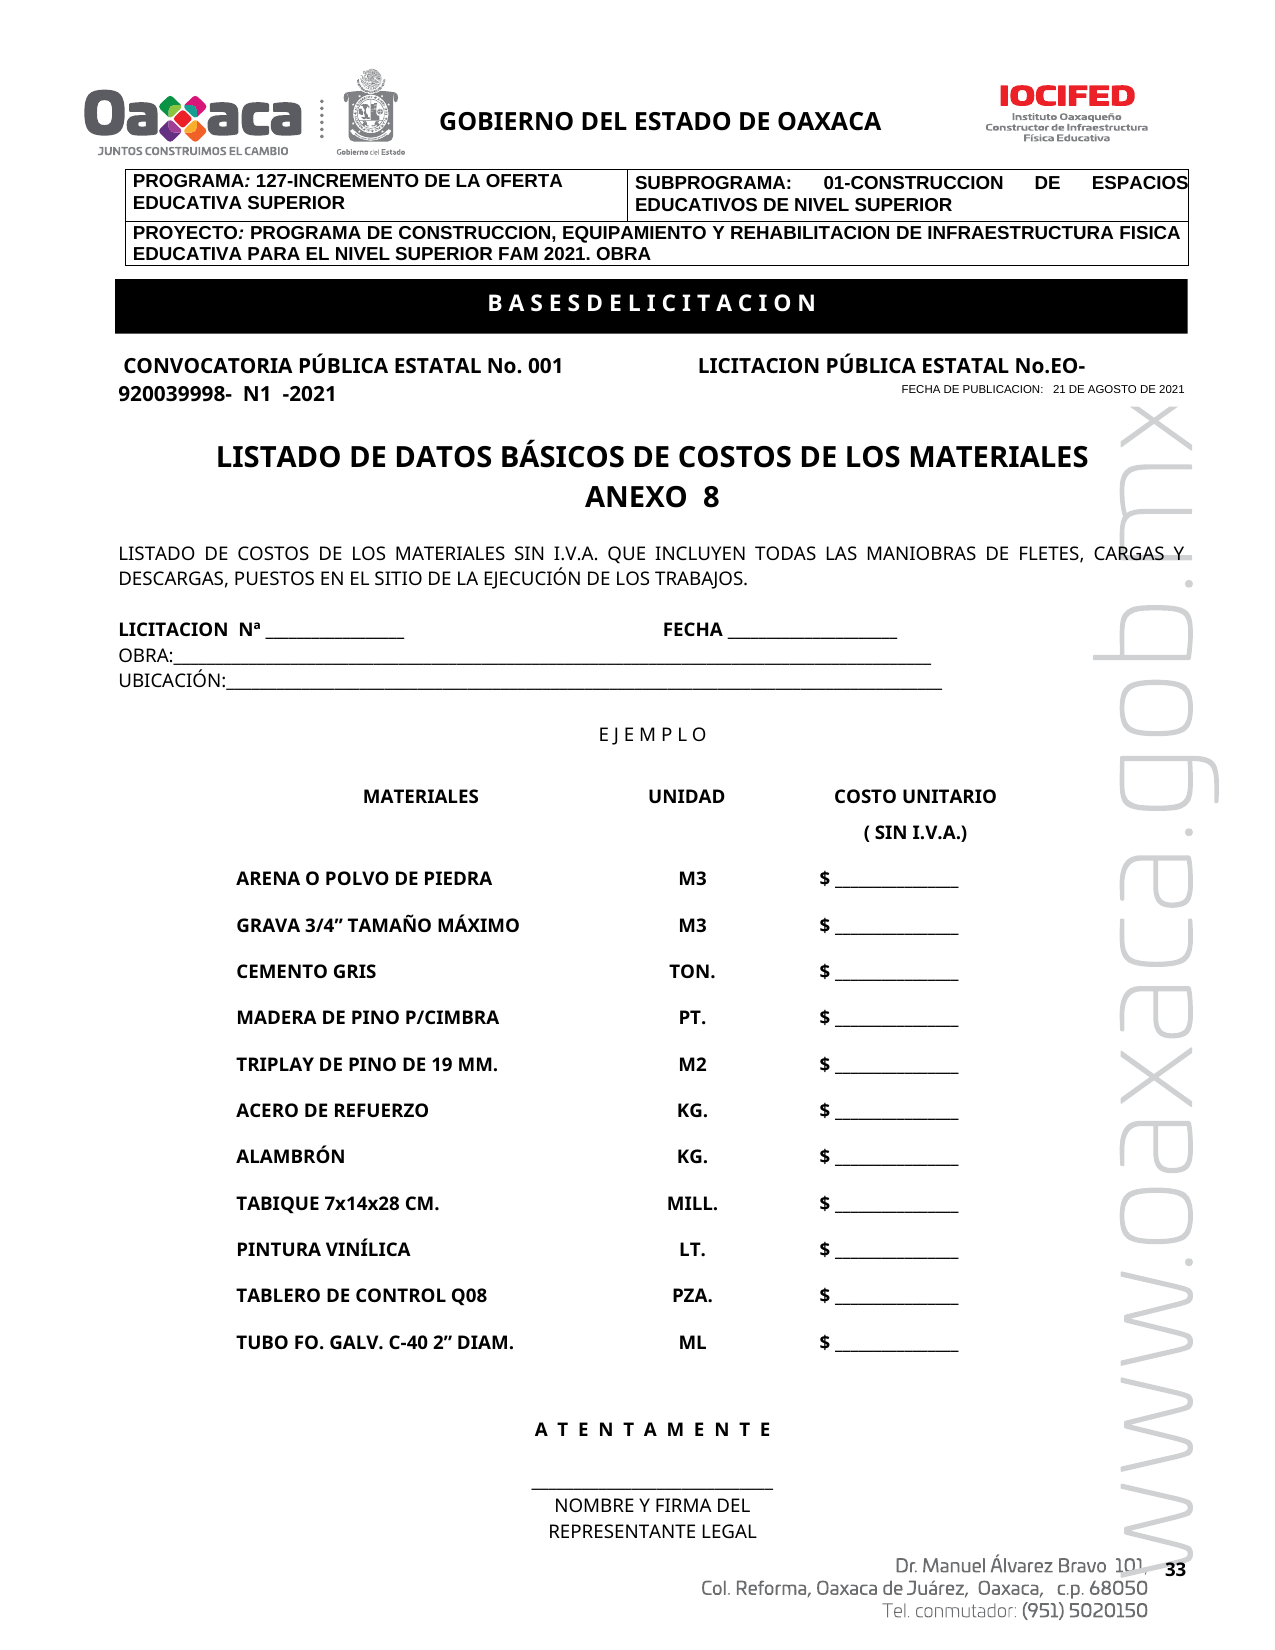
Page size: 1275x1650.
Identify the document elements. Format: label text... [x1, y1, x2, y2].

table_cell $ ________________ [760, 855, 1070, 901]
table_cell MADERA DE PINO P/CIMBRA [229, 994, 613, 1041]
table_cell $ ________________ [760, 901, 1070, 948]
subtitle A T E N T A M E N T E [118, 1416, 1186, 1442]
table_cell PZA. [613, 1272, 760, 1319]
table_cell $ ________________ [760, 1133, 1070, 1179]
table_cell $ ________________ [760, 1319, 1070, 1365]
table_header MATERIALES [229, 773, 613, 855]
table_cell LT. [613, 1226, 760, 1272]
text UBICACIÓN:______________________________________________________________________________________ [118, 667, 1186, 722]
table_cell M2 [613, 1041, 760, 1087]
table_cell TON. [613, 948, 760, 994]
table_cell PT. [613, 994, 760, 1041]
table_cell KG. [613, 1133, 760, 1179]
table_cell ACERO DE REFUERZO [229, 1087, 613, 1133]
table_cell ML [613, 1319, 760, 1365]
table_cell $ ________________ [760, 994, 1070, 1041]
table_cell $ ________________ [760, 1226, 1070, 1272]
text _____________________________ [118, 1467, 1186, 1493]
table_header UNIDAD [613, 773, 760, 855]
text NOMBRE Y FIRMA DEL [118, 1493, 1186, 1518]
table_cell TRIPLAY DE PINO DE 19 MM. [229, 1041, 613, 1087]
text ANEXO 8 [118, 476, 1186, 516]
text E J E M P L O [118, 722, 1186, 747]
text LISTADO DE DATOS BÁSICOS DE COSTOS DE LOS MATERIALES [118, 436, 1186, 476]
table_cell TUBO FO. GALV. C-40 2” DIAM. [229, 1319, 613, 1365]
table_cell KG. [613, 1087, 760, 1133]
table_cell $ ________________ [760, 948, 1070, 994]
table_cell ARENA O POLVO DE PIEDRA [229, 855, 613, 901]
table_cell $ ________________ [760, 1272, 1070, 1319]
text LICITACION Nª __________________ FECHA ______________________ [118, 616, 1186, 642]
table_cell ALAMBRÓN [229, 1133, 613, 1179]
table_header COSTO UNITARIO ( SIN I.V.A.) [760, 773, 1070, 855]
table_cell GRAVA 3/4” TAMAÑO MÁXIMO [229, 901, 613, 948]
table_cell TABLERO DE CONTROL Q08 [229, 1272, 613, 1319]
table_cell $ ________________ [760, 1180, 1070, 1226]
text OBRA:___________________________________________________________________________________________ [118, 642, 1186, 667]
table_cell CEMENTO GRIS [229, 948, 613, 994]
table_cell $ ________________ [760, 1041, 1070, 1087]
text LISTADO DE COSTOS DE LOS MATERIALES SIN I.V.A. QUE INCLUYEN TODAS LAS MANIOBRAS DE FLETES, CARGAS Y DESCARGAS, PUESTOS EN EL SITIO DE LA EJECUCIÓN DE LOS TRABAJOS. [118, 540, 1186, 591]
table_cell TABIQUE 7x14x28 CM. [229, 1180, 613, 1226]
table_cell M3 [613, 901, 760, 948]
text REPRESENTANTE LEGAL [118, 1518, 1186, 1544]
table_cell M3 [613, 855, 760, 901]
table_cell PINTURA VINÍLICA [229, 1226, 613, 1272]
table_cell $ ________________ [760, 1087, 1070, 1133]
table_cell MILL. [613, 1180, 760, 1226]
